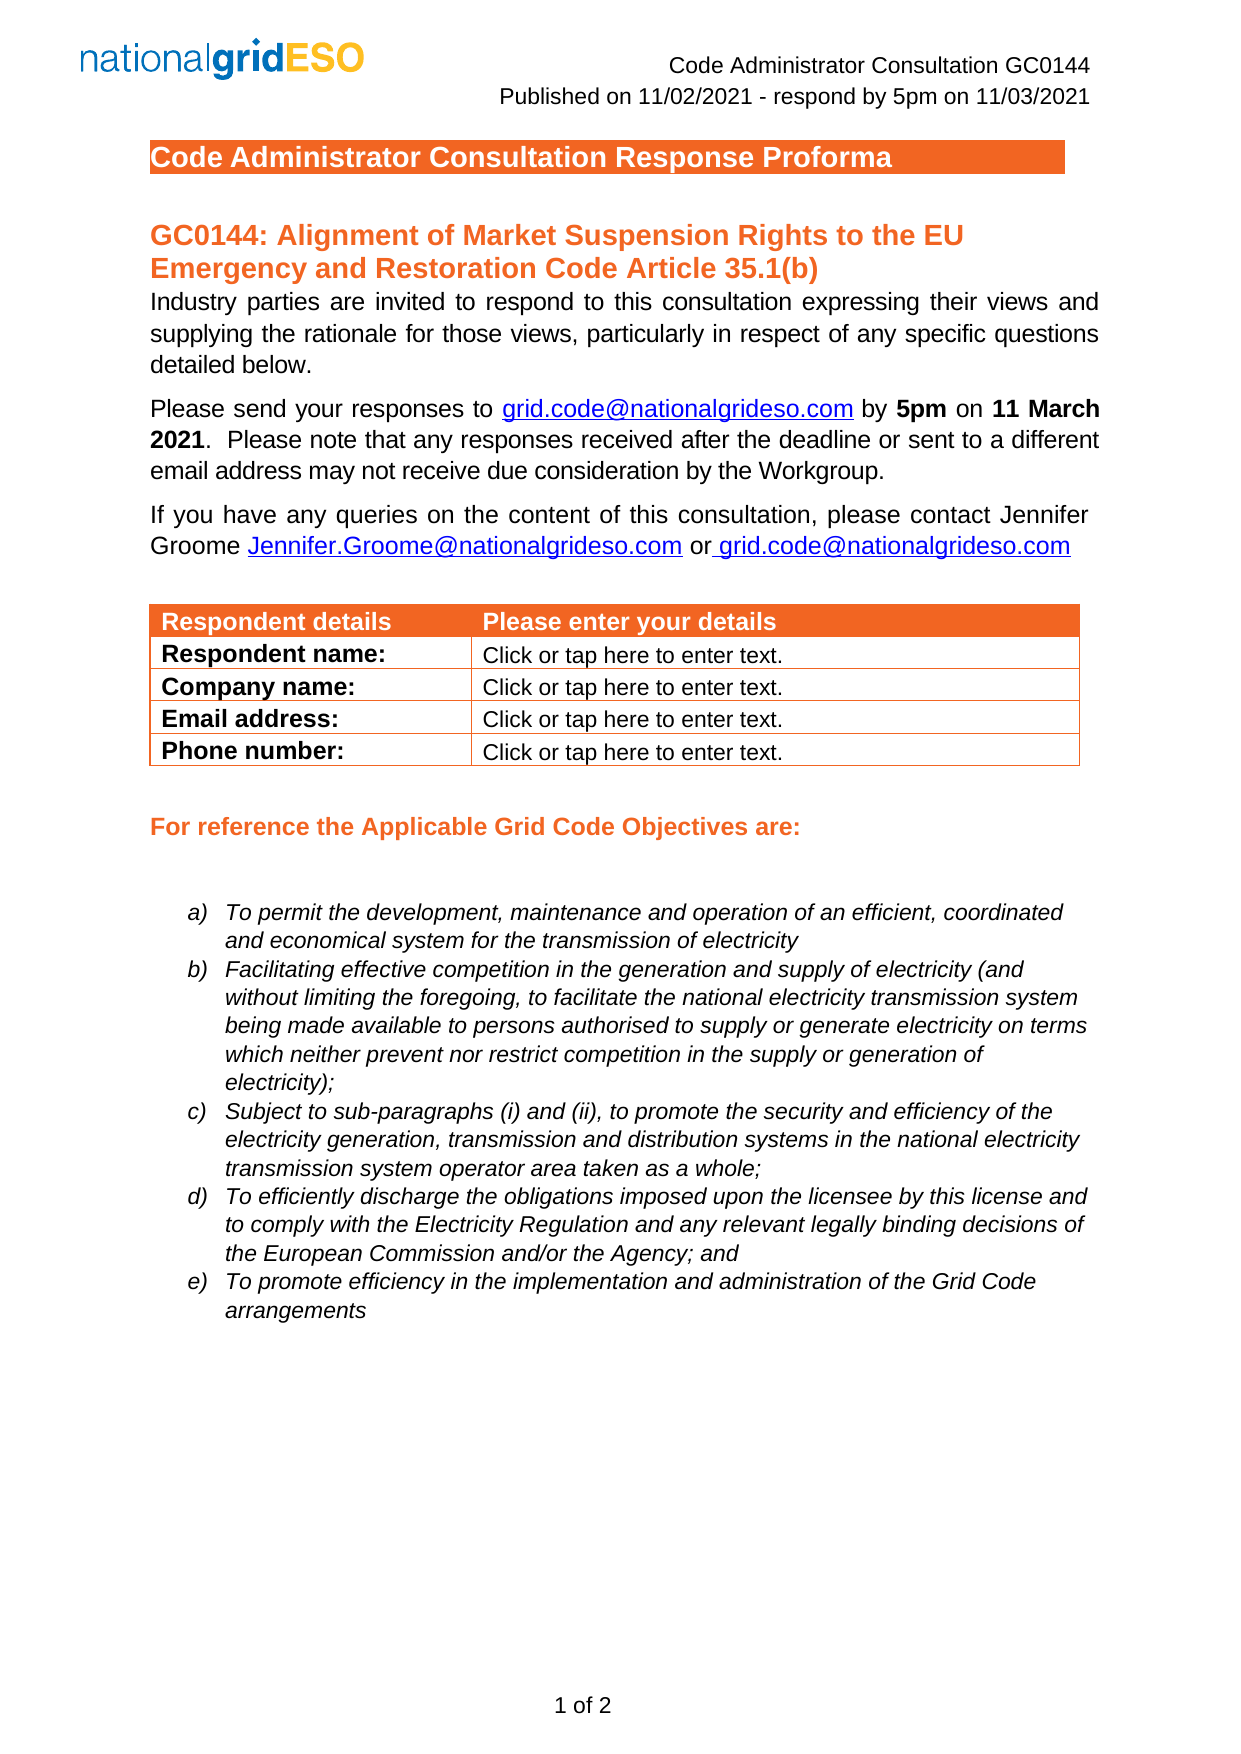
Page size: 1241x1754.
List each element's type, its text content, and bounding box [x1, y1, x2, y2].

text If you have any queries on the content of this consultation, please contact Jennifer Groome Jennifer.Groome@nationalgrideso.com or grid.code@nationalgrideso.com [150, 497, 1090, 560]
list To promote efficiency in the implementation and administration of the Grid Code arrangements [187, 1268, 1090, 1323]
list Subject to sub-paragraphs (i) and (ii), to promote the security and efficiency of the electricity generation, transmission and distribution systems in the national electricity transmission system operator area taken as a whole; [187, 1098, 1090, 1181]
table_cell Email address: [151, 701, 471, 733]
text For reference the Applicable Grid Code Objectives are: [150, 810, 1090, 841]
table_header Respondent details [151, 605, 471, 636]
text GC0144: Alignment of Market Suspension Rights to the EU Emergency and Restoration Code Article 35.1(b) [150, 218, 1090, 285]
list To efficiently discharge the obligations imposed upon the licensee by this license and to comply with the Electricity Regulation and any relevant legally binding decisions of the European Commission and/or the Agency; and [187, 1183, 1090, 1266]
list Facilitating effective competition in the generation and supply of electricity (and without limiting the foregoing, to facilitate the national electricity transmission system being made available to persons authorised to supply or generate electricity on terms which neither prevent nor restrict competition in the supply or generation of electricity); [187, 956, 1090, 1096]
list To permit the development, maintenance and operation of an efficient, coordinated and economical system for the transmission of electricity [187, 899, 1090, 953]
table_cell Respondent name: [151, 637, 471, 668]
text Please send your responses to grid.code@nationalgrideso.com by 5pm on 11 March 2021. Please note that any responses received after the deadline or sent to a different email address may not receive due consideration by the Workgroup. [150, 391, 1100, 485]
table_cell Phone number: [151, 734, 471, 765]
list Code Administrator Consultation Response Proforma [150, 140, 1065, 174]
table_header Please enter your details [472, 605, 1079, 636]
table_cell Company name: [151, 669, 471, 700]
text Industry parties are invited to respond to this consultation expressing their views and supplying the rationale for those views, particularly in respect of any specific questions detailed below. [150, 285, 1100, 378]
